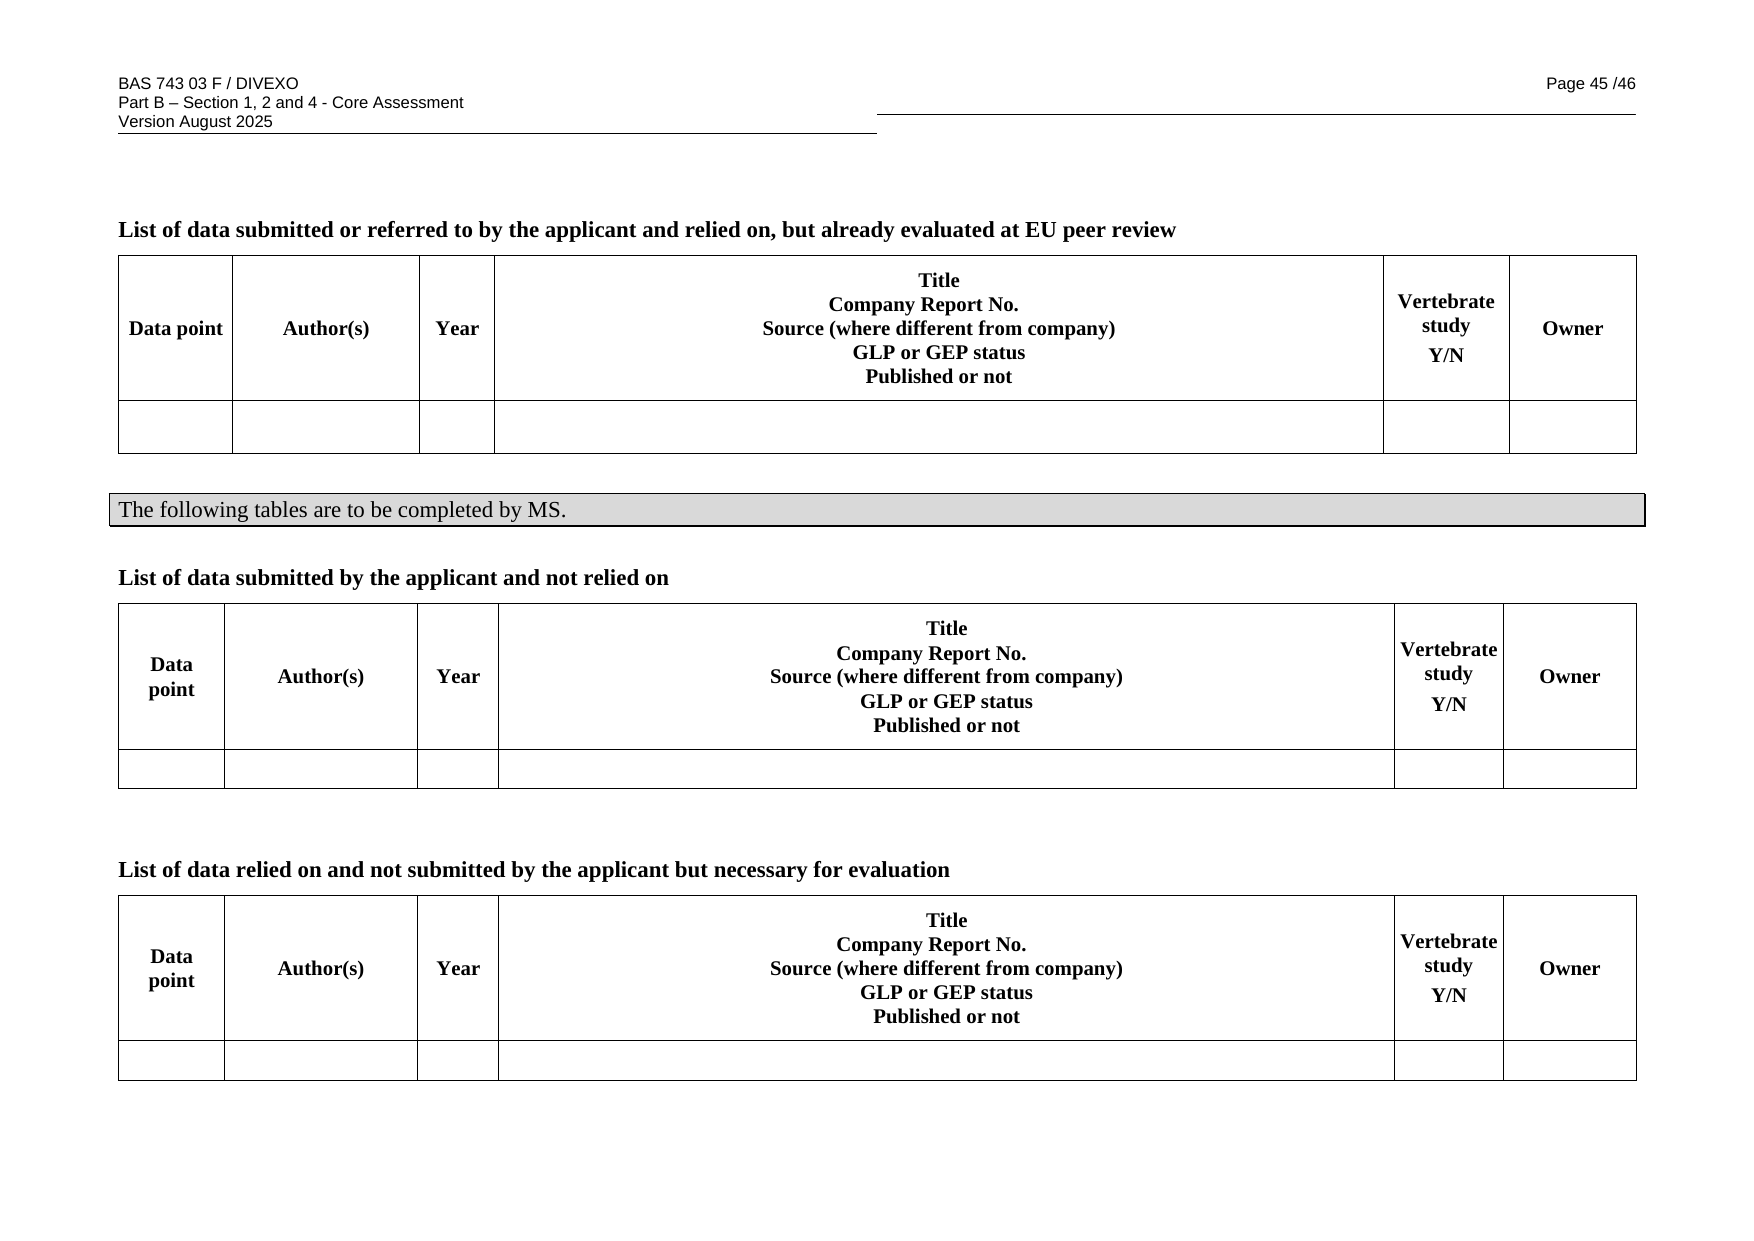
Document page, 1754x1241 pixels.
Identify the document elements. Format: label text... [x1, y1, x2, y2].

table_cell [418, 1041, 498, 1080]
text List of data submitted by the applicant and not relied on [118, 564, 1636, 591]
table_header Data point [119, 256, 232, 400]
table_header Vertebrate study Y/N [1395, 896, 1503, 1040]
table_cell [418, 750, 498, 788]
table_header Title Company Report No. Source (where different from company) GLP or GEP status Published or not [495, 256, 1383, 400]
text List of data submitted or referred to by the applicant and relied on, but already evaluated at EU peer review [118, 216, 1636, 242]
table_cell [420, 401, 494, 453]
table_header Data point [119, 604, 224, 749]
text The following tables are to be completed by MS. [110, 494, 1644, 525]
table_header Owner [1504, 604, 1636, 749]
text List of data relied on and not submitted by the applicant but necessary for evaluation [118, 856, 1636, 882]
table_header Title Company Report No. Source (where different from company) GLP or GEP status Published or not [499, 604, 1394, 749]
table_cell [499, 1041, 1394, 1080]
table_cell [499, 750, 1394, 788]
table_header Author(s) [225, 896, 417, 1040]
table_header Vertebrate study Y/N [1395, 604, 1503, 749]
table_header Author(s) [225, 604, 417, 749]
table_cell [119, 1041, 224, 1080]
table_header Year [418, 896, 498, 1040]
table_header Owner [1510, 256, 1636, 400]
table_cell [1395, 1041, 1503, 1080]
table_cell [225, 750, 417, 788]
table_header Year [418, 604, 498, 749]
table_cell [1504, 1041, 1636, 1080]
table_cell [495, 401, 1383, 453]
table_header Year [420, 256, 494, 400]
table_cell [233, 401, 419, 453]
table_cell [1510, 401, 1636, 453]
table_cell [1384, 401, 1509, 453]
table_header Owner [1504, 896, 1636, 1040]
table_cell [119, 750, 224, 788]
table_header Author(s) [233, 256, 419, 400]
table_header Title Company Report No. Source (where different from company) GLP or GEP status Published or not [499, 896, 1394, 1040]
table_cell [1504, 750, 1636, 788]
table_cell [225, 1041, 417, 1080]
table_header Data point [119, 896, 224, 1040]
table_cell [119, 401, 232, 453]
table_header Vertebrate study Y/N [1384, 256, 1509, 400]
table_cell [1395, 750, 1503, 788]
